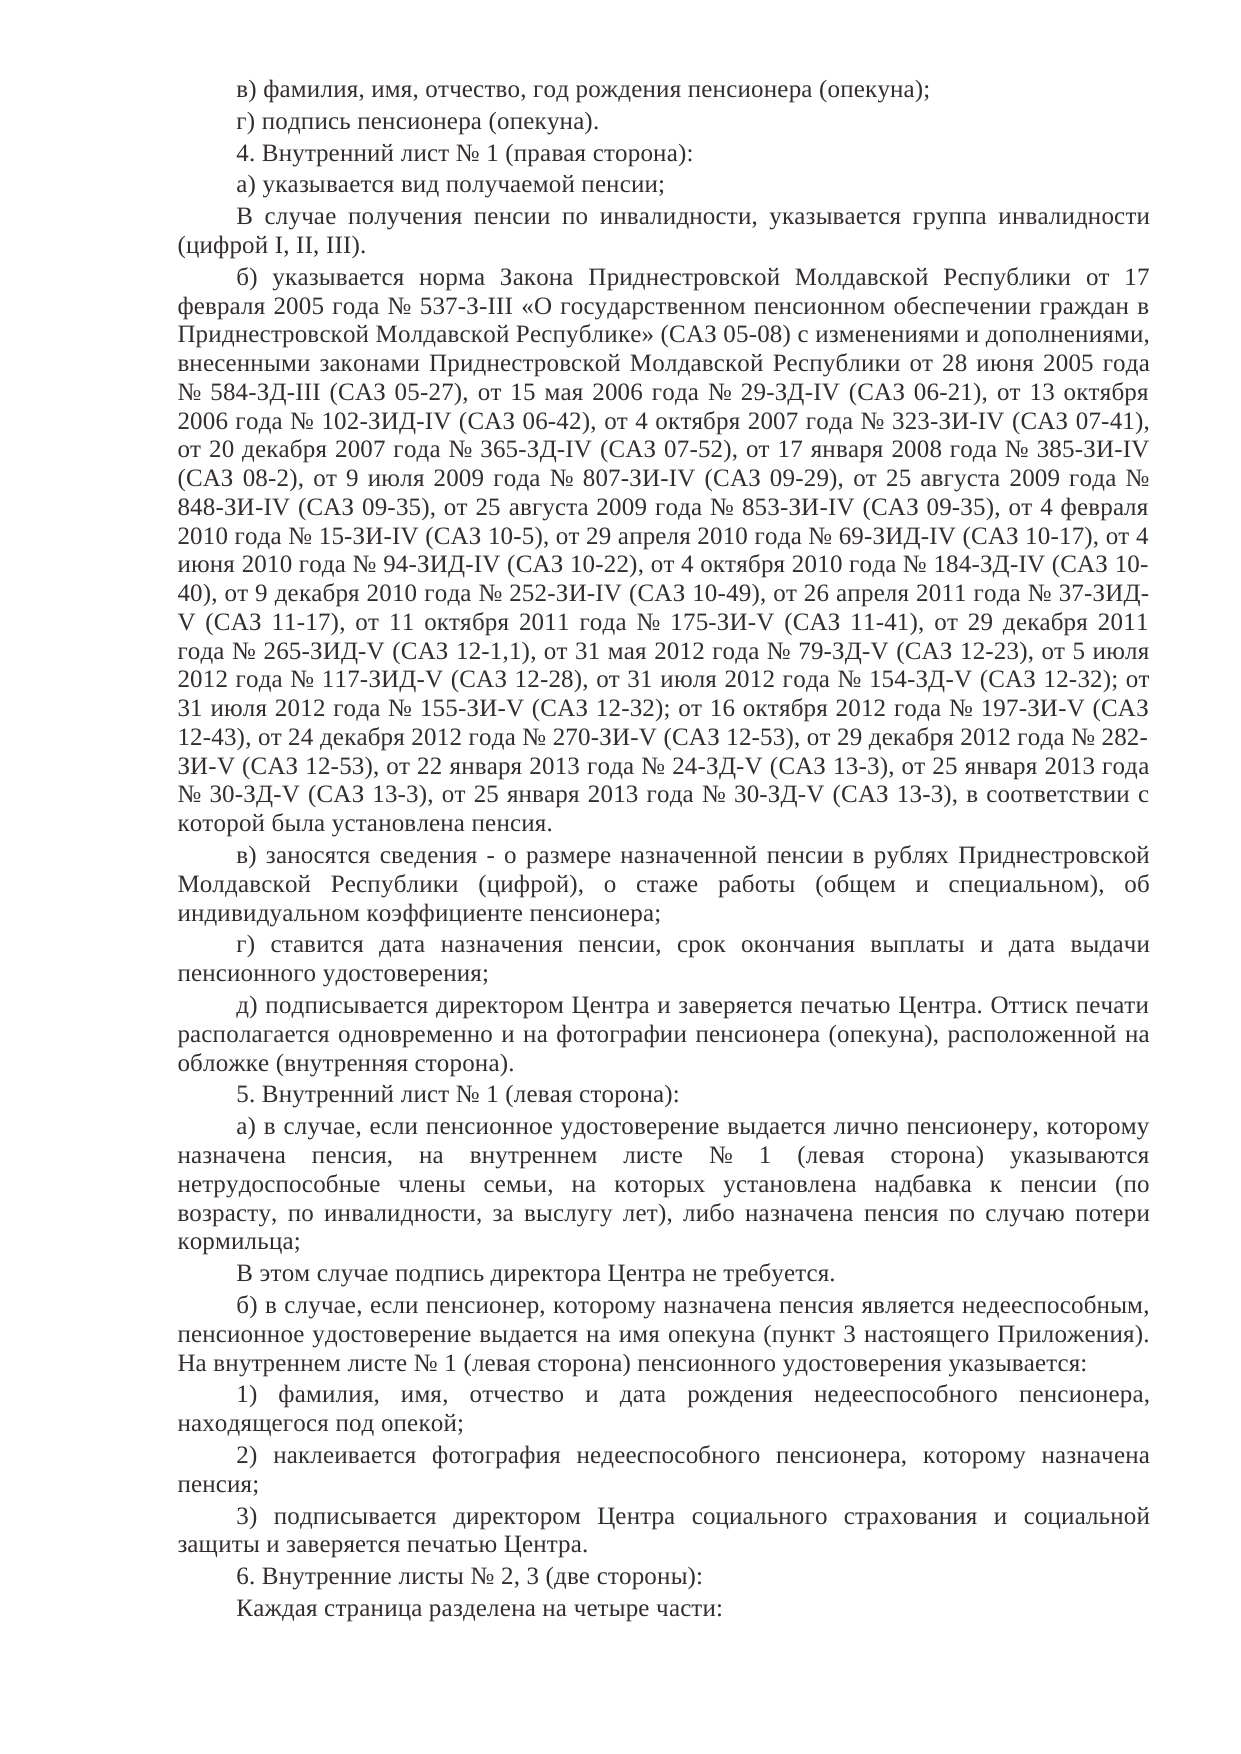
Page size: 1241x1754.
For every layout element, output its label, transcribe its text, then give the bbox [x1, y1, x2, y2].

text 1) фамилия, имя, отчество и дата рождения недееспособного пенсионера, находящегося под опекой; [177, 1379, 1152, 1437]
text 6. Внутренние листы № 2, 3 (две стороны): [177, 1561, 1152, 1590]
text 4. Внутренний лист № 1 (правая сторона): [177, 138, 1152, 166]
text д) подписывается директором Центра и заверяется печатью Центра. Оттиск печати располагается одновременно и на фотографии пенсионера (опекуна), расположенной на обложке (внутренняя сторона). [177, 990, 1152, 1076]
text г) ставится дата назначения пенсии, срок окончания выплаты и дата выдачи пенсионного удостоверения; [177, 929, 1152, 987]
text а) указывается вид получаемой пенсии; [177, 169, 1152, 198]
text 5. Внутренний лист № 1 (левая сторона): [177, 1079, 1152, 1108]
text Каждая страница разделена на четыре части: [177, 1593, 1152, 1622]
text 2) наклеивается фотография недееспособного пенсионера, которому назначена пенсия; [177, 1440, 1152, 1498]
text б) в случае, если пенсионер, которому назначена пенсия является недееспособным, пенсионное удостоверение выдается на имя опекуна (пункт 3 настоящего Приложения). На внутреннем листе № 1 (левая сторона) пенсионного удостоверения указывается: [177, 1290, 1152, 1376]
text В случае получения пенсии по инвалидности, указывается группа инвалидности (цифрой I, II, III). [177, 201, 1152, 259]
text В этом случае подпись директора Центра не требуется. [177, 1258, 1152, 1287]
text в) фамилия, имя, отчество, год рождения пенсионера (опекуна); [177, 74, 1152, 103]
text б) указывается норма Закона Приднестровской Молдавской Республики от 17 февраля 2005 года № 537-З-III «О государственном пенсионном обеспечении граждан в Приднестровской Молдавской Республике» (САЗ 05-08) с изменениями и дополнениями, внесенными законами Приднестровской Молдавской Республики от 28 июня 2005 года № 584-ЗД-III (САЗ 05-27), от 15 мая 2006 года № 29-ЗД-IV (САЗ 06-21), от 13 октября 2006 года № 102-ЗИД-IV (САЗ 06-42), от 4 октября 2007 года № 323-ЗИ-IV (САЗ 07-41), от 20 декабря 2007 года № 365-ЗД-IV (САЗ 07-52), от 17 января 2008 года № 385-ЗИ-IV (САЗ 08-2), от 9 июля 2009 года № 807-ЗИ-IV (САЗ 09-29), от 25 августа 2009 года № 848-ЗИ-IV (САЗ 09-35), от 25 августа 2009 года № 853-ЗИ-IV (САЗ 09-35), от 4 февраля 2010 года № 15-ЗИ-IV (САЗ 10-5), от 29 апреля 2010 года № 69-ЗИД-IV (САЗ 10-17), от 4 июня 2010 года № 94-ЗИД-IV (САЗ 10-22), от 4 октября 2010 года № 184-ЗД-IV (САЗ 10-40), от 9 декабря 2010 года № 252-ЗИ-IV (САЗ 10-49), от 26 апреля 2011 года № 37-ЗИД-V (САЗ 11-17), от 11 октября 2011 года № 175-ЗИ-V (САЗ 11-41), от 29 декабря 2011 года № 265-ЗИД-V (САЗ 12-1,1), от 31 мая 2012 года № 79-ЗД-V (САЗ 12-23), от 5 июля 2012 года № 117-ЗИД-V (САЗ 12-28), от 31 июля 2012 года № 154-ЗД-V (САЗ 12-32); от 31 июля 2012 года № 155-ЗИ-V (САЗ 12-32); от 16 октября 2012 года № 197-ЗИ-V (САЗ 12-43), от 24 декабря 2012 года № 270-ЗИ-V (САЗ 12-53), от 29 декабря 2012 года № 282-ЗИ-V (САЗ 12-53), от 22 января 2013 года № 24-ЗД-V (САЗ 13-3), от 25 января 2013 года № 30-ЗД-V (САЗ 13-3), от 25 января 2013 года № 30-ЗД-V (САЗ 13-3), в соответствии с которой была установлена пенсия. [177, 262, 1152, 837]
text в) заносятся сведения - о размере назначенной пенсии в рублях Приднестровской Молдавской Республики (цифрой), о стаже работы (общем и специальном), об индивидуальном коэффициенте пенсионера; [177, 840, 1152, 926]
text 3) подписывается директором Центра социального страхования и социальной защиты и заверяется печатью Центра. [177, 1501, 1152, 1558]
text а) в случае, если пенсионное удостоверение выдается лично пенсионеру, которому назначена пенсия, на внутреннем листе № 1 (левая сторона) указываются нетрудоспособные члены семьи, на которых установлена надбавка к пенсии (по возрасту, по инвалидности, за выслугу лет), либо назначена пенсия по случаю потери кормильца; [177, 1111, 1152, 1255]
text г) подпись пенсионера (опекуна). [177, 106, 1152, 134]
